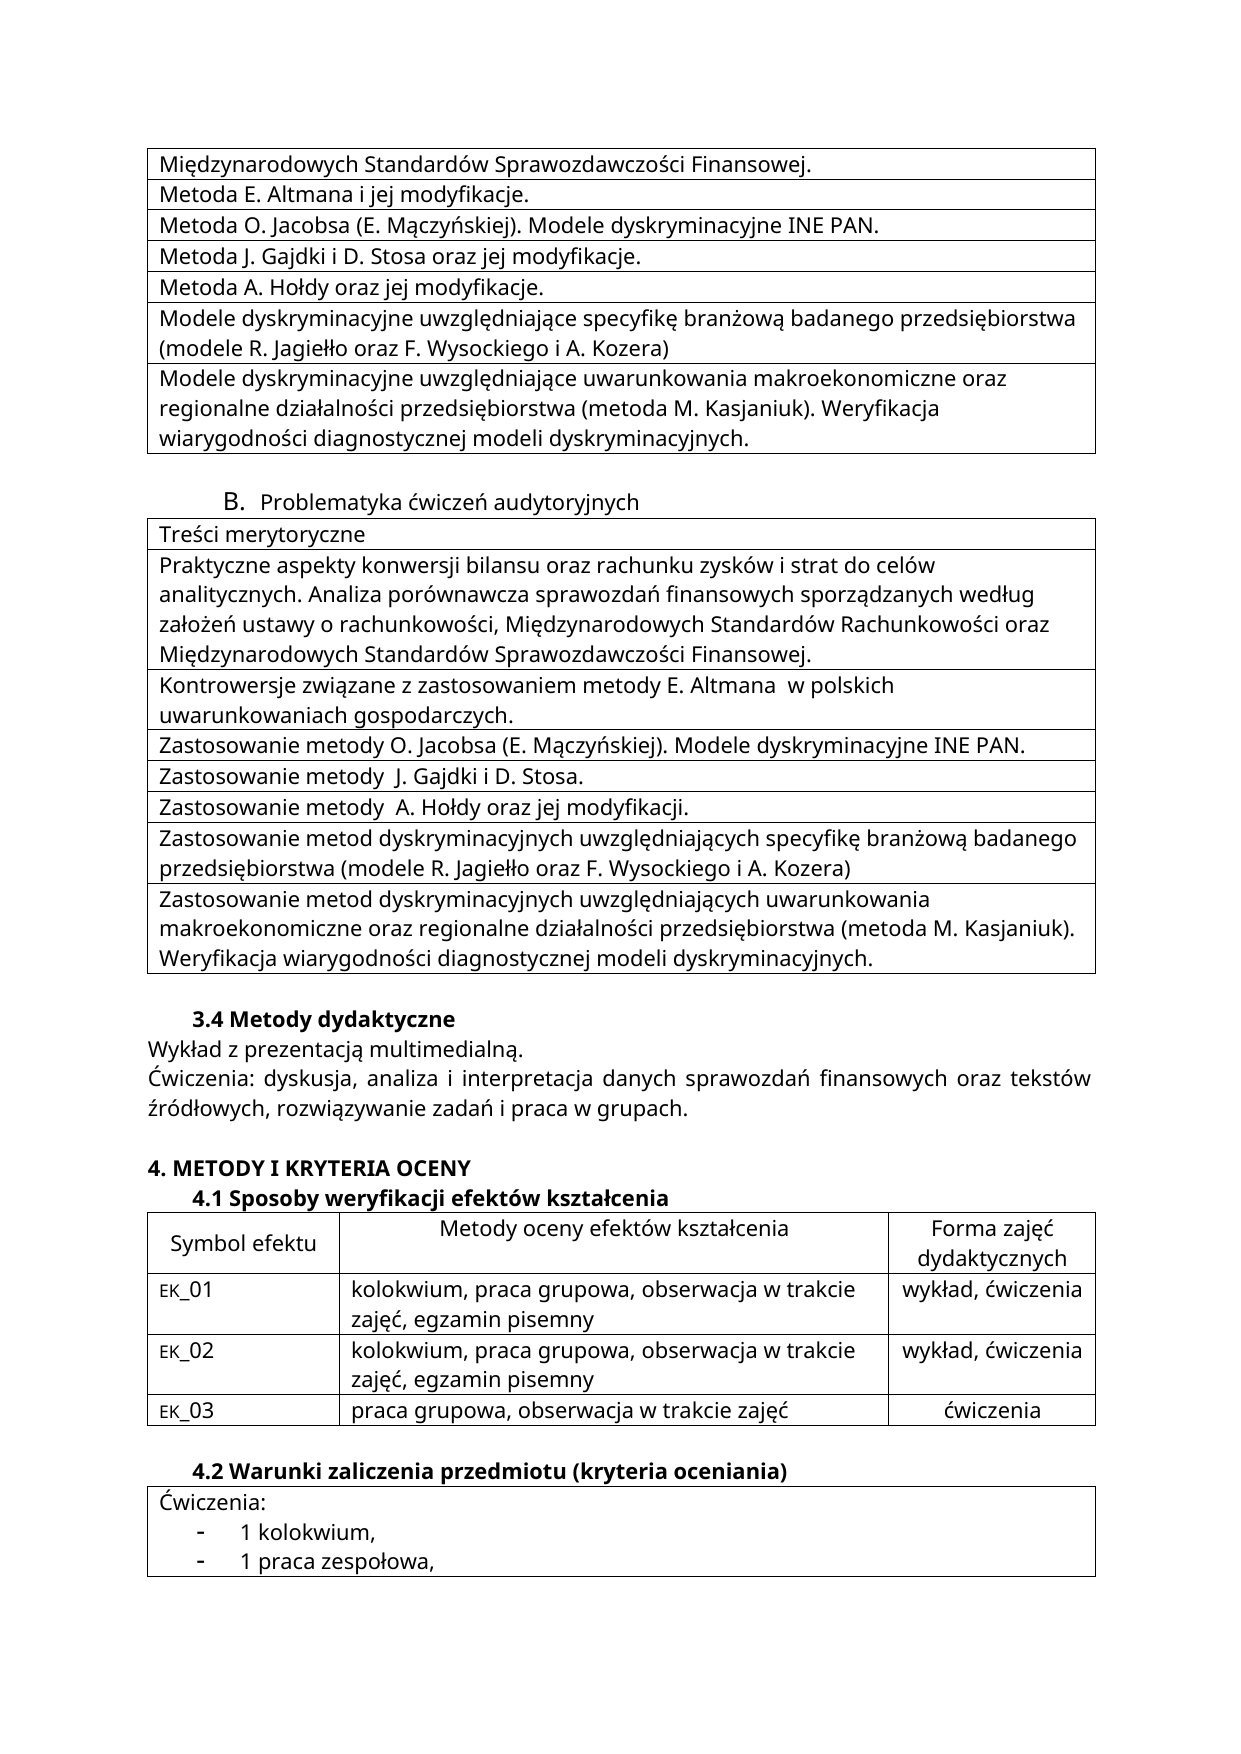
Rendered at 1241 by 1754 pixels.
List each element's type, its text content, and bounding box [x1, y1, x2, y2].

table_cell Kontrowersje związane z zastosowaniem metody E. Altmana w polskich uwarunkowaniach gospodarczych. [148, 670, 1095, 729]
text 4.2 Warunki zaliczenia przedmiotu (kryteria oceniania) [192, 1456, 1093, 1486]
table_cell ćwiczenia [889, 1395, 1095, 1425]
table_cell kolokwium, praca grupowa, obserwacja w trakcie zajęć, egzamin pisemny [340, 1335, 888, 1394]
table_cell Metoda E. Altmana i jej modyfikacje. [148, 180, 1095, 209]
table_cell ek_02 [148, 1335, 339, 1394]
table_cell Metoda O. Jacobsa (E. Mączyńskiej). Modele dyskryminacyjne INE PAN. [148, 210, 1095, 240]
table_cell ek_03 [148, 1395, 339, 1425]
table_cell Zastosowanie metody A. Hołdy oraz jej modyfikacji. [148, 792, 1095, 822]
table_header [148, 1487, 1095, 1576]
table_cell wykład, ćwiczenia [889, 1335, 1095, 1394]
table_cell Zastosowanie metody J. Gajdki i D. Stosa. [148, 761, 1095, 791]
table_header Symbol efektu [148, 1213, 339, 1273]
table_cell wykład, ćwiczenia [889, 1274, 1095, 1333]
text Wykład z prezentacją multimedialną. [148, 1033, 1093, 1063]
table_header Metody oceny efektów kształcenia [340, 1213, 888, 1273]
table_header Treści merytoryczne [148, 519, 1095, 548]
table_cell Praktyczne aspekty konwersji bilansu oraz rachunku zysków i strat do celów analitycznych. Analiza porównawcza sprawozdań finansowych sporządzanych według założeń ustawy o rachunkowości, Międzynarodowych Standardów Rachunkowości oraz Międzynarodowych Standardów Sprawozdawczości Finansowej. [148, 550, 1095, 669]
table_cell praca grupowa, obserwacja w trakcie zajęć [340, 1395, 888, 1425]
text 3.4 Metody dydaktyczne [192, 1004, 1093, 1033]
table_cell Zastosowanie metod dyskryminacyjnych uwzględniających uwarunkowania makroekonomiczne oraz regionalne działalności przedsiębiorstwa (metoda M. Kasjaniuk). Weryfikacja wiarygodności diagnostycznej modeli dyskryminacyjnych. [148, 884, 1095, 973]
table_cell Metoda A. Hołdy oraz jej modyfikacje. [148, 272, 1095, 302]
table_cell Modele dyskryminacyjne uwzględniające specyfikę branżową badanego przedsiębiorstwa (modele R. Jagiełło oraz F. Wysockiego i A. Kozera) [148, 303, 1095, 362]
table_cell Zastosowanie metod dyskryminacyjnych uwzględniających specyfikę branżową badanego przedsiębiorstwa (modele R. Jagiełło oraz F. Wysockiego i A. Kozera) [148, 823, 1095, 882]
text 4. METODY I KRYTERIA OCENY [148, 1153, 1093, 1182]
list Problematyka ćwiczeń audytoryjnych [223, 484, 1093, 518]
table_cell Modele dyskryminacyjne uwzględniające uwarunkowania makroekonomiczne oraz regionalne działalności przedsiębiorstwa (metoda M. Kasjaniuk). Weryfikacja wiarygodności diagnostycznej modeli dyskryminacyjnych. [148, 364, 1095, 453]
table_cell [148, 149, 1095, 178]
table_cell ek_01 [148, 1274, 339, 1333]
text Ćwiczenia: dyskusja, analiza i interpretacja danych sprawozdań finansowych oraz tekstów źródłowych, rozwiązywanie zadań i praca w grupach. [148, 1063, 1093, 1123]
table_cell Metoda J. Gajdki i D. Stosa oraz jej modyfikacje. [148, 241, 1095, 271]
table_cell kolokwium, praca grupowa, obserwacja w trakcie zajęć, egzamin pisemny [340, 1274, 888, 1333]
text 4.1 Sposoby weryfikacji efektów kształcenia [192, 1182, 1093, 1212]
table_header Forma zajęć dydaktycznych [889, 1213, 1095, 1273]
table_cell Zastosowanie metody O. Jacobsa (E. Mączyńskiej). Modele dyskryminacyjne INE PAN. [148, 730, 1095, 760]
